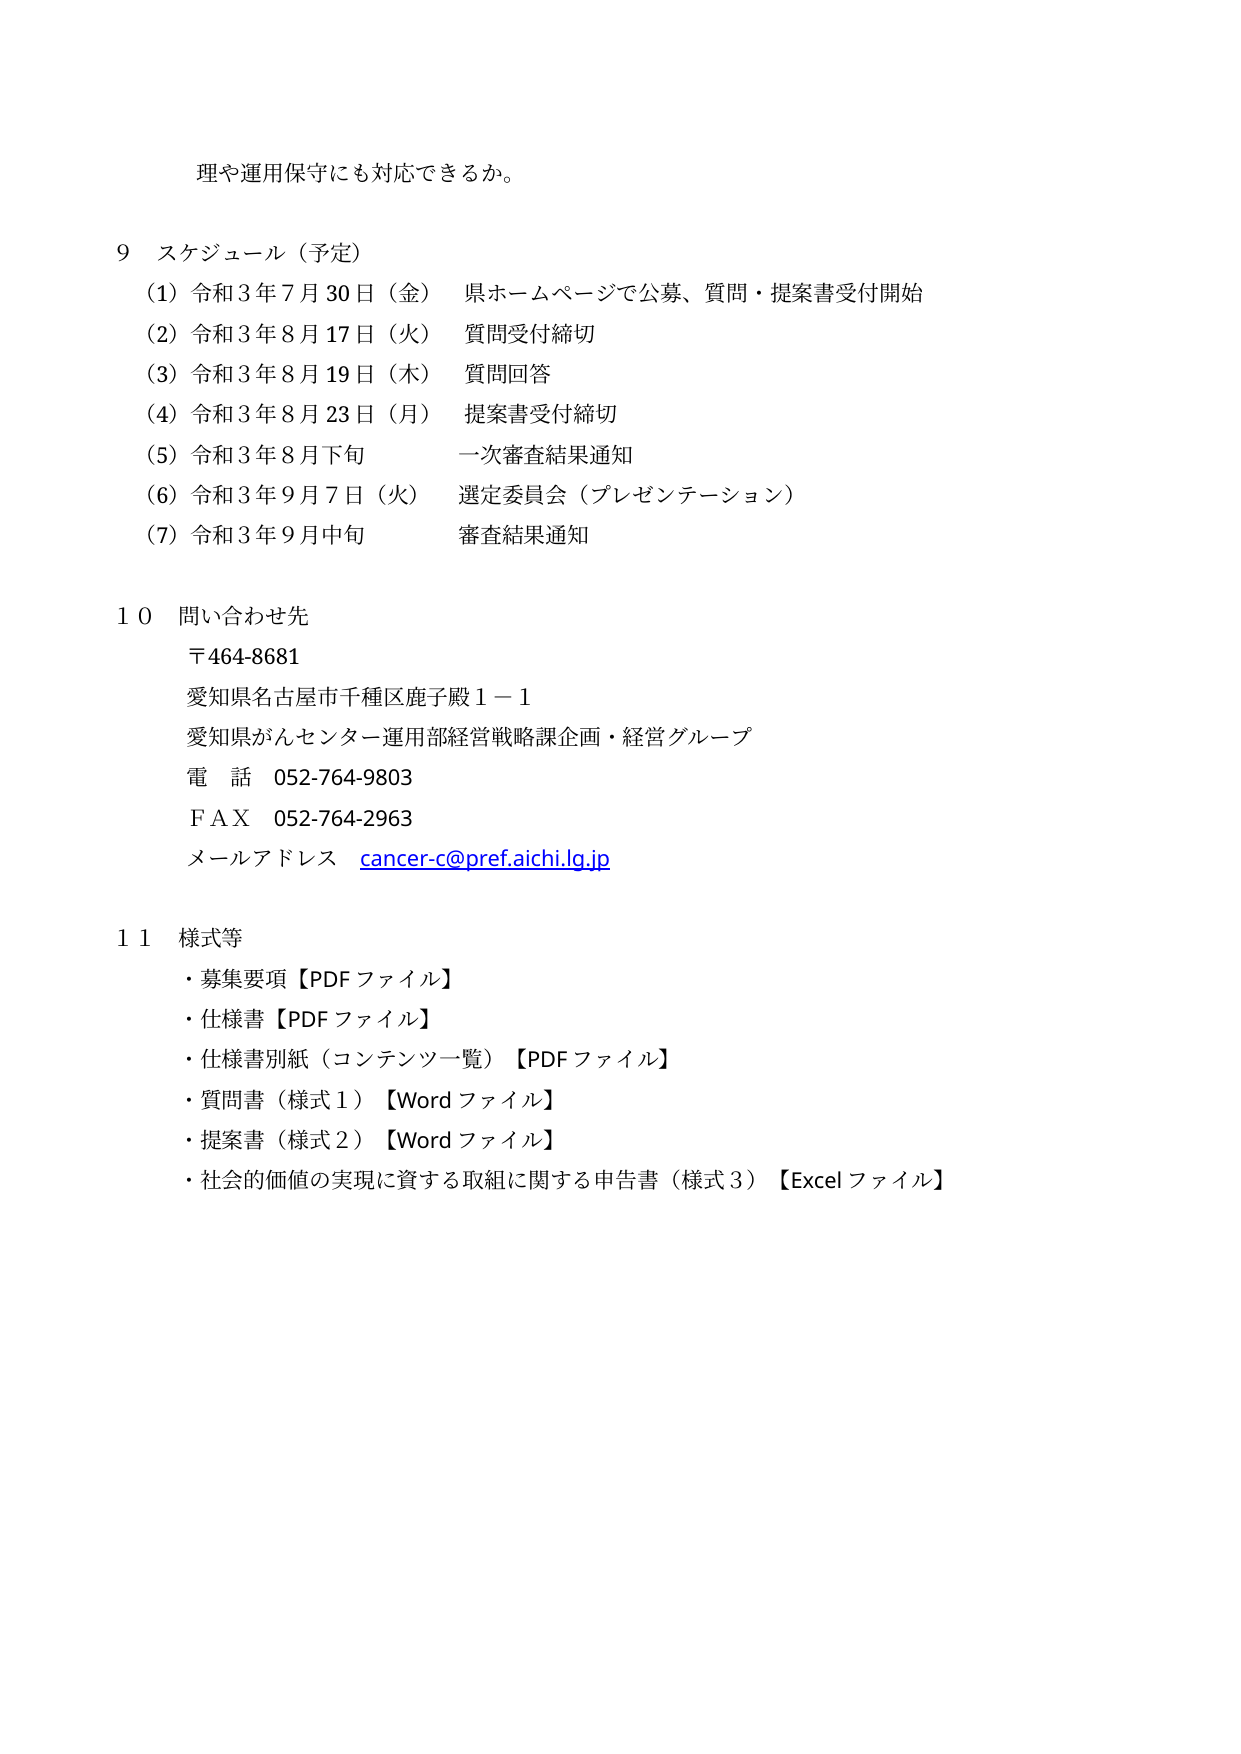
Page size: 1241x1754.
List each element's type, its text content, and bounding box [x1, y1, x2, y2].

text １１ 様式等 [112, 917, 1128, 958]
text （3）令和３年８月19日（木） 質問回答 [134, 353, 1128, 393]
text （2）令和３年８月17日（火） 質問受付締切 [134, 313, 1128, 353]
text ・仕様書別紙（コンテンツ一覧）【PDFファイル】 [178, 1038, 1128, 1078]
text （1）令和３年７月30日（金） 県ホームページで公募、質問・提案書受付開始 [134, 272, 1128, 313]
text ・質問書（様式１）【Wordファイル】 [178, 1078, 1128, 1119]
text （7）令和３年９月中旬 審査結果通知 [134, 514, 1128, 554]
text 〒464-8681 [186, 635, 1128, 675]
text ・募集要項【PDFファイル】 [178, 958, 1128, 998]
text ＦＡＸ 052-764-2963 [186, 796, 1128, 837]
text １０ 問い合わせ先 [112, 595, 1128, 635]
text ９ スケジュール（予定） [112, 232, 1128, 272]
text メールアドレス cancer-c@pref.aichi.lg.jp [186, 837, 1128, 877]
text 愛知県名古屋市千種区鹿子殿１－１ [186, 675, 1128, 716]
text ・仕様書【PDFファイル】 [178, 998, 1128, 1038]
text 愛知県がんセンター運用部経営戦略課企画・経営グループ [186, 716, 1128, 756]
text （6）令和３年９月７日（火） 選定委員会（プレゼンテーション） [134, 474, 1128, 514]
text ・社会的価値の実現に資する取組に関する申告書（様式３）【Excelファイル】 [178, 1159, 1128, 1199]
text ・提案書（様式２）【Wordファイル】 [178, 1119, 1128, 1159]
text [134, 151, 1128, 192]
text （4）令和３年８月23日（月） 提案書受付締切 [134, 393, 1128, 433]
text （5）令和３年８月下旬 一次審査結果通知 [134, 433, 1128, 474]
text 電 話 052-764-9803 [186, 756, 1128, 796]
